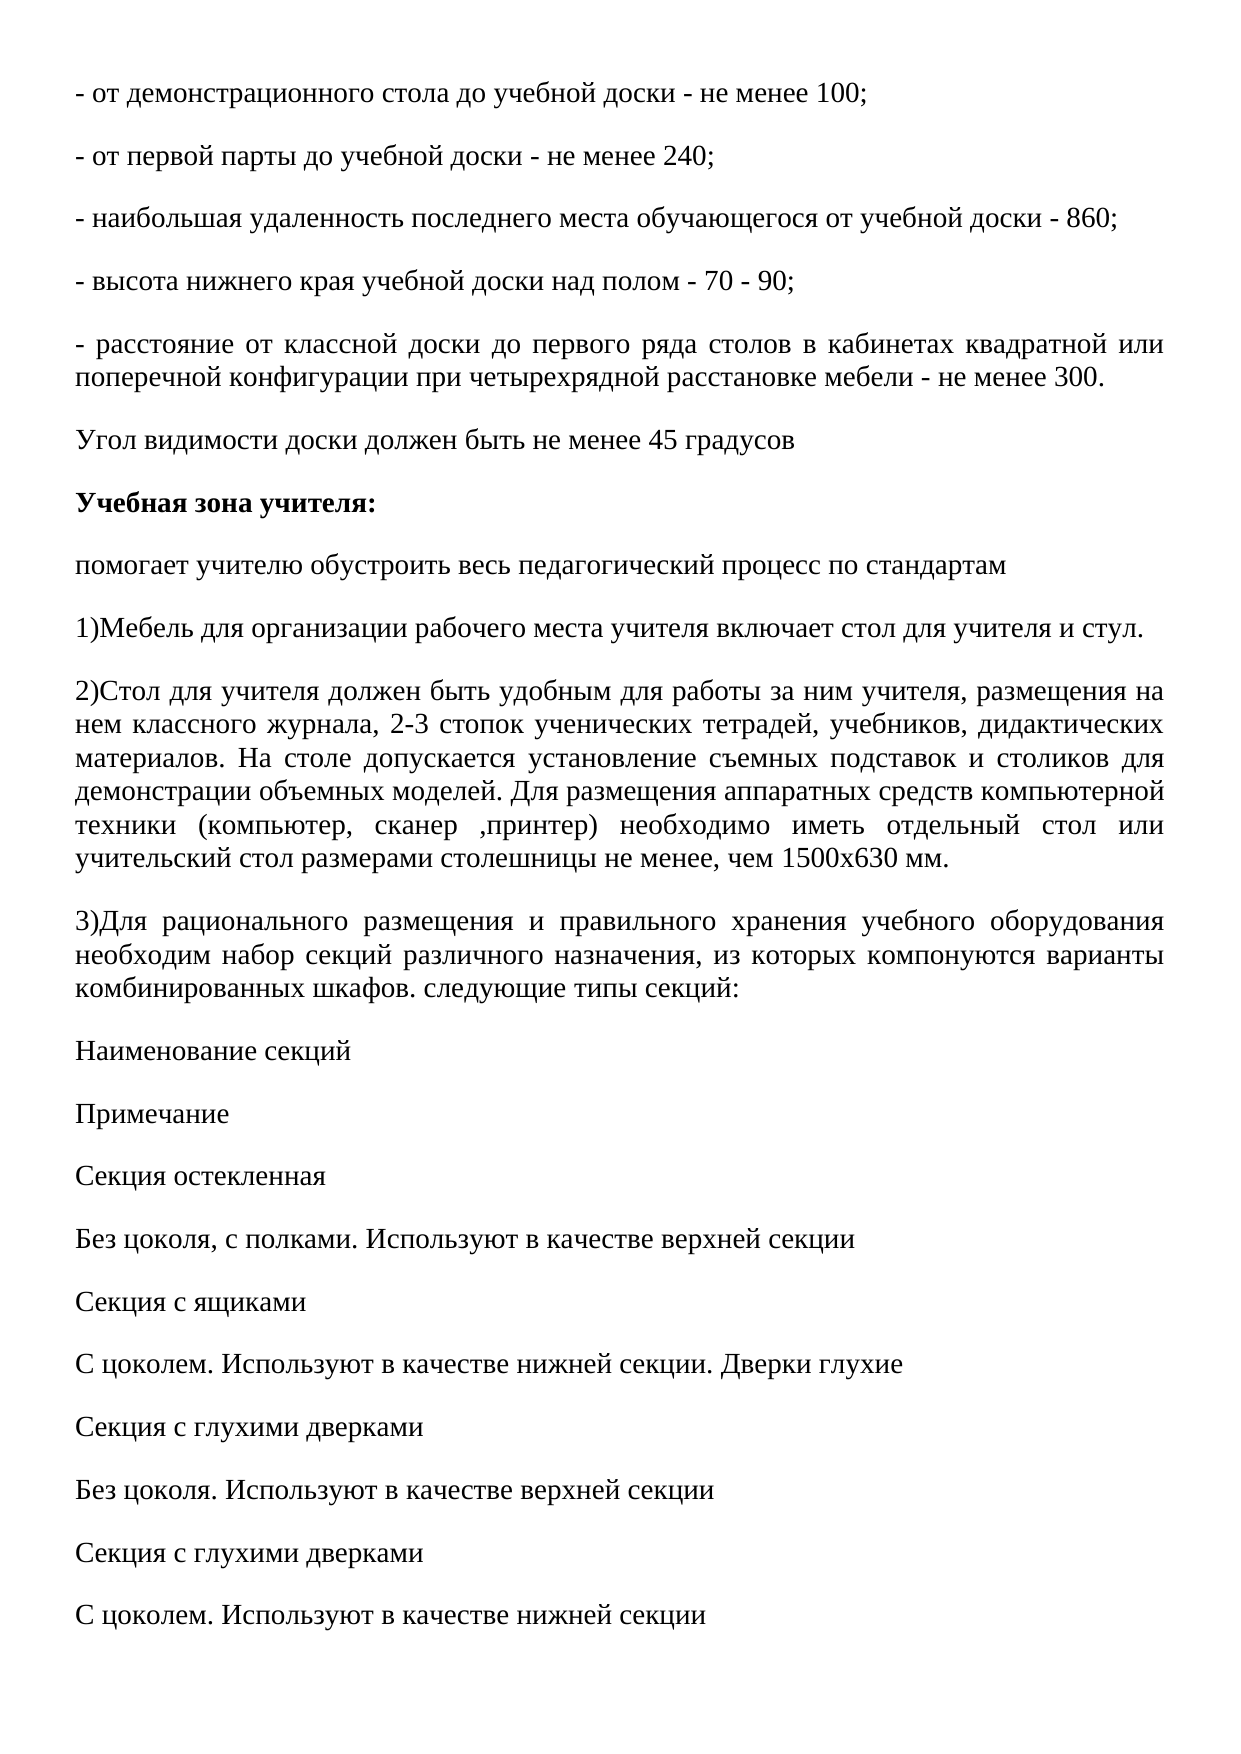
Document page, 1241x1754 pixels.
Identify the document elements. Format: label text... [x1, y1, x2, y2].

text Секция с глухими дверками [75, 1535, 1165, 1568]
text Примечание [75, 1096, 1165, 1129]
text - от демонстрационного стола до учебной доски - не менее 100; [75, 75, 1165, 108]
text Учебная зона учителя: [75, 485, 1165, 518]
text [75, 1597, 1165, 1631]
text Угол видимости доски должен быть не менее 45 градусов [75, 422, 1165, 456]
text Без цоколя. Используют в качестве верхней секции [75, 1472, 1165, 1506]
text 2)Стол для учителя должен быть удобным для работы за ним учителя, размещения на нем классного журнала, 2-3 стопок ученических тетрадей, учебников, дидактических материалов. На столе допускается установление съемных подставок и столиков для демонстрации объемных моделей. Для размещения аппаратных средств компьютерной техники (компьютер, сканер ,принтер) необходимо иметь отдельный стол или учительский стол размерами столешницы не менее, чем 1500х630 мм. [75, 673, 1165, 874]
text помогает учителю обустроить весь педагогический процесс по стандартам [75, 547, 1165, 581]
text - высота нижнего края учебной доски над полом - 70 - 90; [75, 263, 1165, 297]
text Секция с ящиками [75, 1284, 1165, 1317]
text - расстояние от классной доски до первого ряда столов в кабинетах квадратной или поперечной конфигурации при четырехрядной расстановке мебели - не менее 300. [75, 326, 1165, 393]
text Наименование секций [75, 1033, 1165, 1067]
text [75, 1347, 1165, 1380]
text - наибольшая удаленность последнего места обучающегося от учебной доски - 860; [75, 200, 1165, 234]
text 1)Мебель для организации рабочего места учителя включает стол для учителя и стул. [75, 610, 1165, 644]
text Секция с глухими дверками [75, 1409, 1165, 1443]
text - от первой парты до учебной доски - не менее 240; [75, 138, 1165, 171]
text Секция остекленная [75, 1158, 1165, 1192]
text Без цоколя, с полками. Используют в качестве верхней секции [75, 1221, 1165, 1255]
text 3)Для рационального размещения и правильного хранения учебного оборудования необходим набор секций различного назначения, из которых компонуются варианты комбинированных шкафов. следующие типы секций: [75, 903, 1165, 1004]
